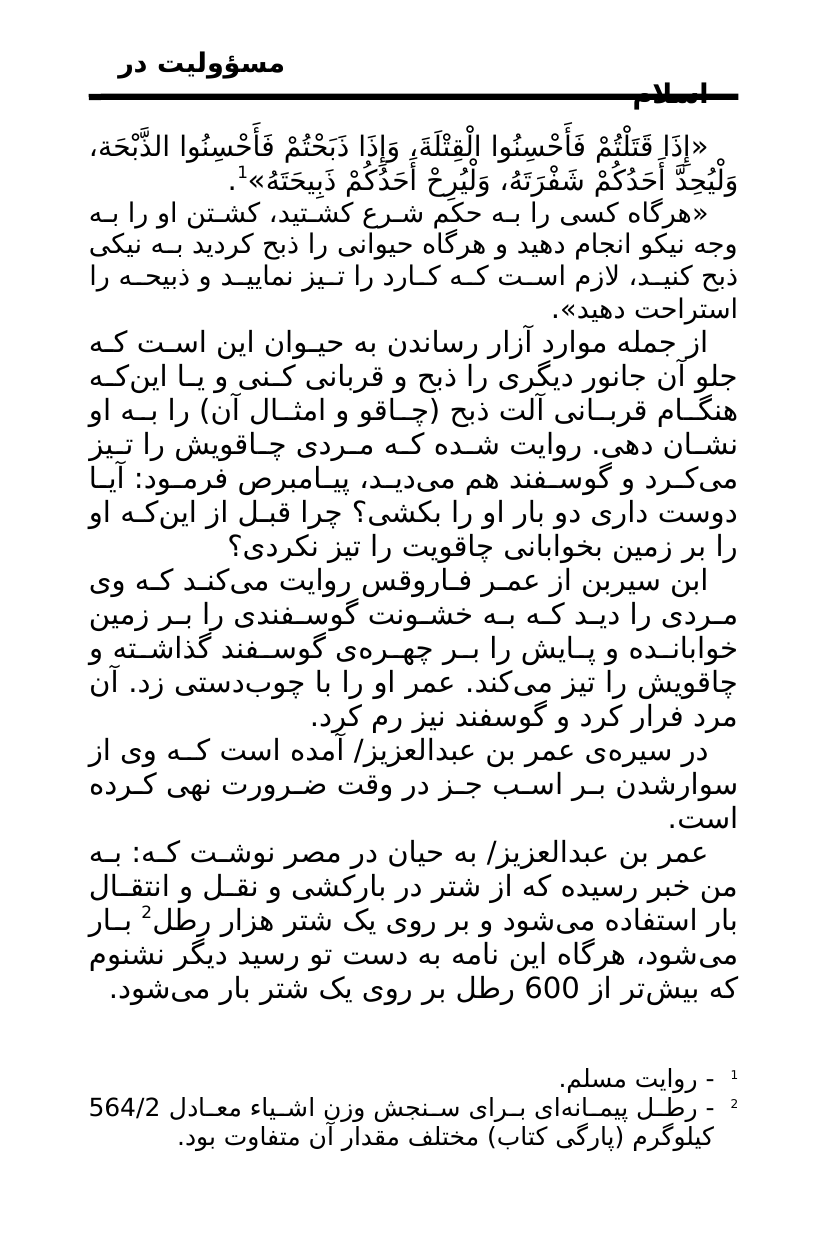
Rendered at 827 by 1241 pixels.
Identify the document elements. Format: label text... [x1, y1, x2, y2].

text «إِذَا قَتَلْتُمْ فَأَحْسِنُوا الْقِتْلَةَ، وَإِذَا ذَبَحْتُمْ فَأَحْسِنُوا الذَّبْحَة، وَلْيُحِدَّ أَحَدُكُمْ شَفْرَتَهُ، وَلْيُرِحْ أَحَدُكُمْ ذَبِيحَتَهُ». [89, 129, 738, 197]
text عمر بن عبدالعزیز/ به حیان در مصر نوشت که: به من خبر رسیده که از شتر در بارکشی و نقل و انتقال بار استفاده می‌شود و بر روی یک شتر هزار رطل بار می‌شود، هرگاه این نامه به دست تو رسید دیگر نشنوم که بیش‌تر از 600 رطل بر روی یک شتر بار می‌شود. [89, 835, 738, 1005]
text از جمله موارد آزار رساندن به حیوان این است که جلو آن جانور دیگری را ذبح و قربانی کنی و یا این‌که هنگام قربانی آلت ذبح (چاقو و امثال آن) را به او نشان دهی. روایت شده که مردی چاقویش را تیز می‌کرد و گوسفند هم می‌دید، پیامبرص فرمود: آیا دوست داری دو بار او را بکشی؟ چرا قبل از این‌که او را بر زمین بخوابانی چاقویت را تیز نکردی؟ [89, 326, 738, 563]
text «هرگاه کسی را به حکم شرع کشتید، کشتن او را به وجه نیکو انجام دهید و هرگاه حیوانی را ذبح کردید به نیکی ذبح کنید، لازم است که کارد را تیز نمایید و ذبیحه را استراحت دهید». [89, 197, 738, 326]
text ابن سیربن از عمر فاروقس روایت می‌کند که وی مردی را دید که به خشونت گوسفندی را بر زمین خوابانده و پایش را بر چهره‌ی گوسفند گذاشته و چاقویش را تیز می‌کند. عمر او را با چوب‌دستی زد. آن مرد فرار کرد و گوسفند نیز رم کرد. [89, 563, 738, 733]
text در سیره‌ی عمر بن عبدالعزیز/ آمده است که وی از سوارشدن بر اسب جز در وقت ضرورت نهی کرده است. [89, 733, 738, 835]
